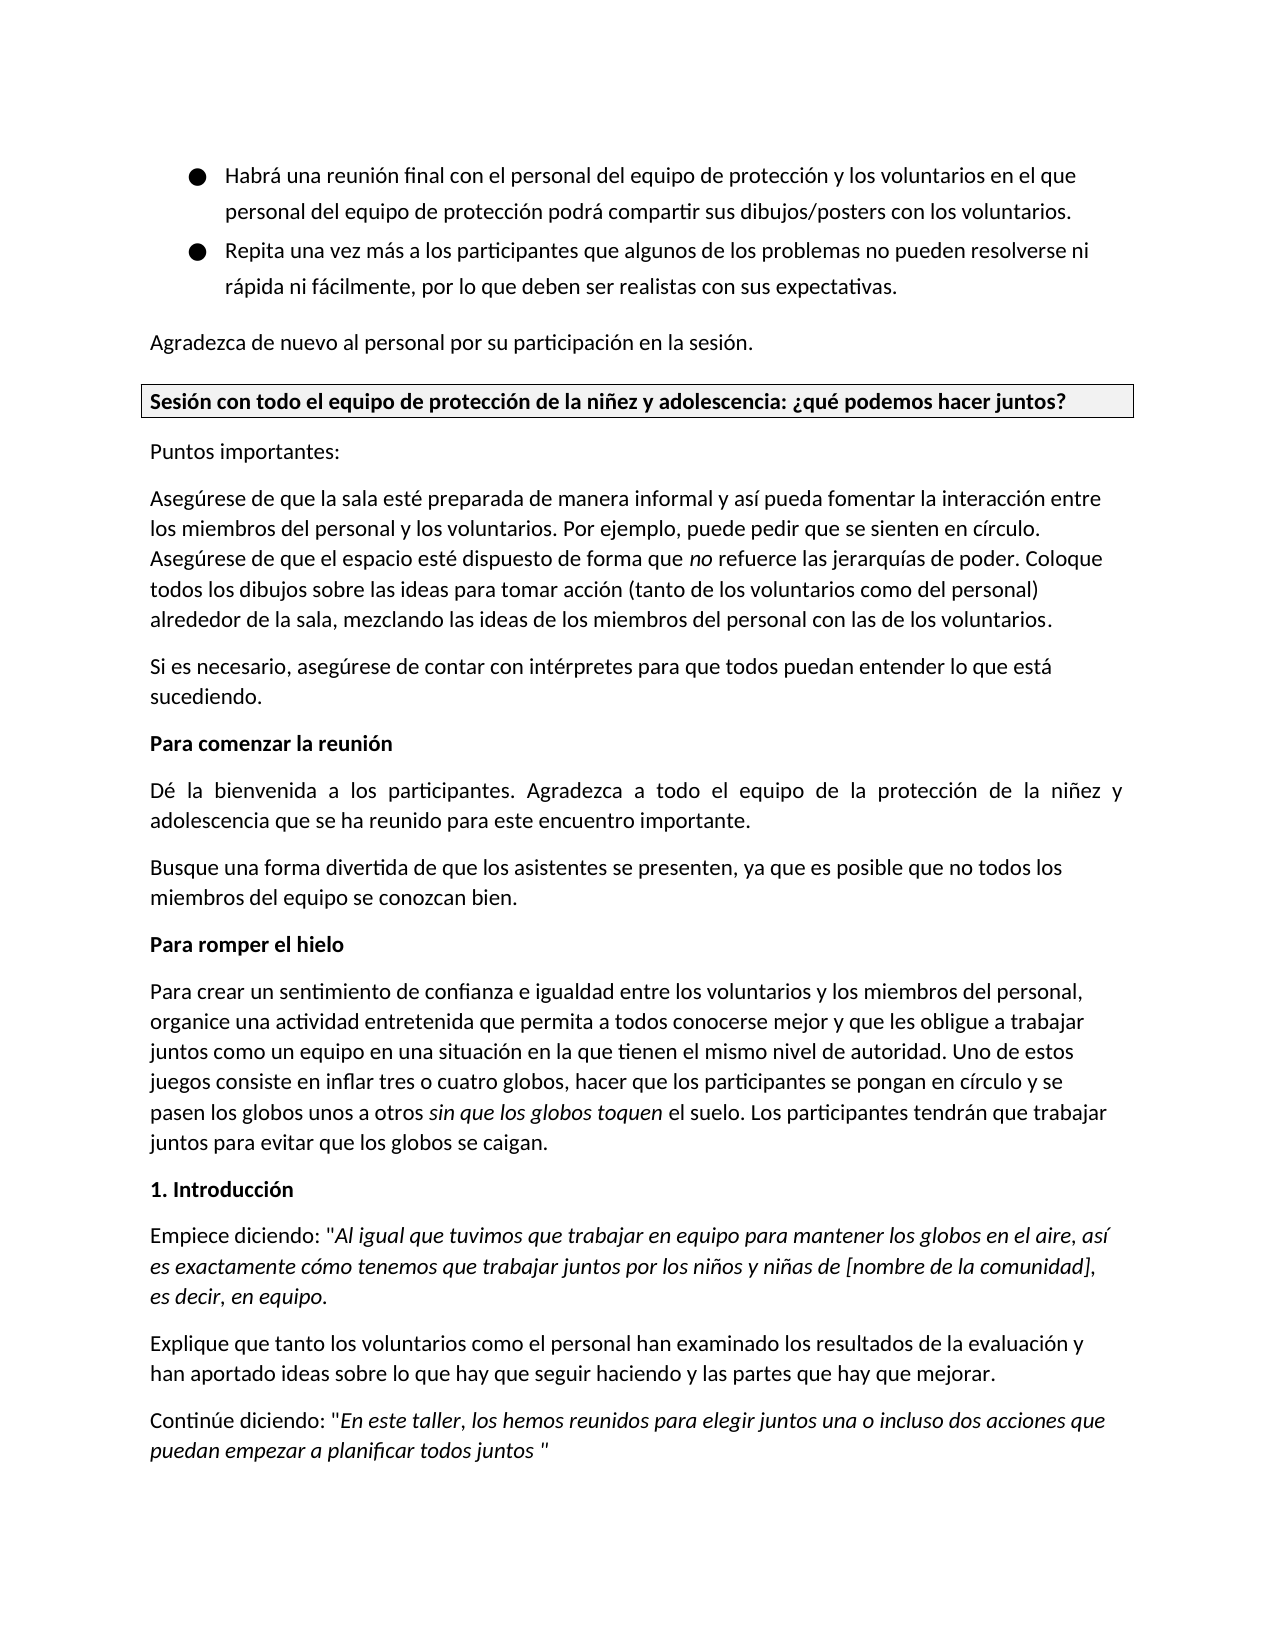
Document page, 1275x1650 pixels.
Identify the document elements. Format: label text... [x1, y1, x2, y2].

text Continúe diciendo: "En este taller, los hemos reunidos para elegir juntos una o incluso dos acciones que puedan empezar a planificar todos juntos " [150, 1406, 1125, 1464]
text Puntos importantes: [150, 437, 1125, 465]
text Explique que tanto los voluntarios como el personal han examinado los resultados de la evaluación y han aportado ideas sobre lo que hay que seguir haciendo y las partes que hay que mejorar. [150, 1329, 1125, 1387]
list Habrá una reunión final con el personal del equipo de protección y los voluntarios en el que personal del equipo de protección podrá compartir sus dibujos/posters con los voluntarios. [187, 150, 1125, 225]
text Para crear un sentimiento de confianza e igualdad entre los voluntarios y los miembros del personal, organice una actividad entretenida que permita a todos conocerse mejor y que les obligue a trabajar juntos como un equipo en una situación en la que tienen el mismo nivel de autoridad. Uno de estos juegos consiste en inflar tres o cuatro globos, hacer que los participantes se pongan en círculo y se pasen los globos unos a otros sin que los globos toquen el suelo. Los participantes tendrán que trabajar juntos para evitar que los globos se caigan. [150, 977, 1125, 1156]
text Sesión con todo el equipo de protección de la niñez y adolescencia: ¿qué podemos hacer juntos? [142, 385, 1133, 417]
text Para comenzar la reunión [150, 729, 1125, 757]
text 1. Introducción [150, 1175, 1125, 1203]
text Si es necesario, asegúrese de contar con intérpretes para que todos puedan entender lo que está sucediendo. [150, 652, 1125, 710]
text Para romper el hielo [150, 930, 1125, 958]
list Repita una vez más a los participantes que algunos de los problemas no pueden resolverse ni rápida ni fácilmente, por lo que deben ser realistas con sus expectativas. [187, 225, 1125, 300]
text Dé la bienvenida a los participantes. Agradezca a todo el equipo de la protección de la niñez y adolescencia que se ha reunido para este encuentro importante. [150, 776, 1125, 834]
text Asegúrese de que la sala esté preparada de manera informal y así pueda fomentar la interacción entre los miembros del personal y los voluntarios. Por ejemplo, puede pedir que se sienten en círculo. Asegúrese de que el espacio esté dispuesto de forma que no refuerce las jerarquías de poder. Coloque todos los dibujos sobre las ideas para tomar acción (tanto de los voluntarios como del personal) alrededor de la sala, mezclando las ideas de los miembros del personal con las de los voluntarios. [150, 484, 1125, 633]
text Busque una forma divertida de que los asistentes se presenten, ya que es posible que no todos los miembros del equipo se conozcan bien. [150, 853, 1125, 911]
text Agradezca de nuevo al personal por su participación en la sesión. [150, 328, 1125, 356]
text Empiece diciendo: "Al igual que tuvimos que trabajar en equipo para mantener los globos en el aire, así es exactamente cómo tenemos que trabajar juntos por los niños y niñas de [nombre de la comunidad], es decir, en equipo. [150, 1222, 1125, 1310]
